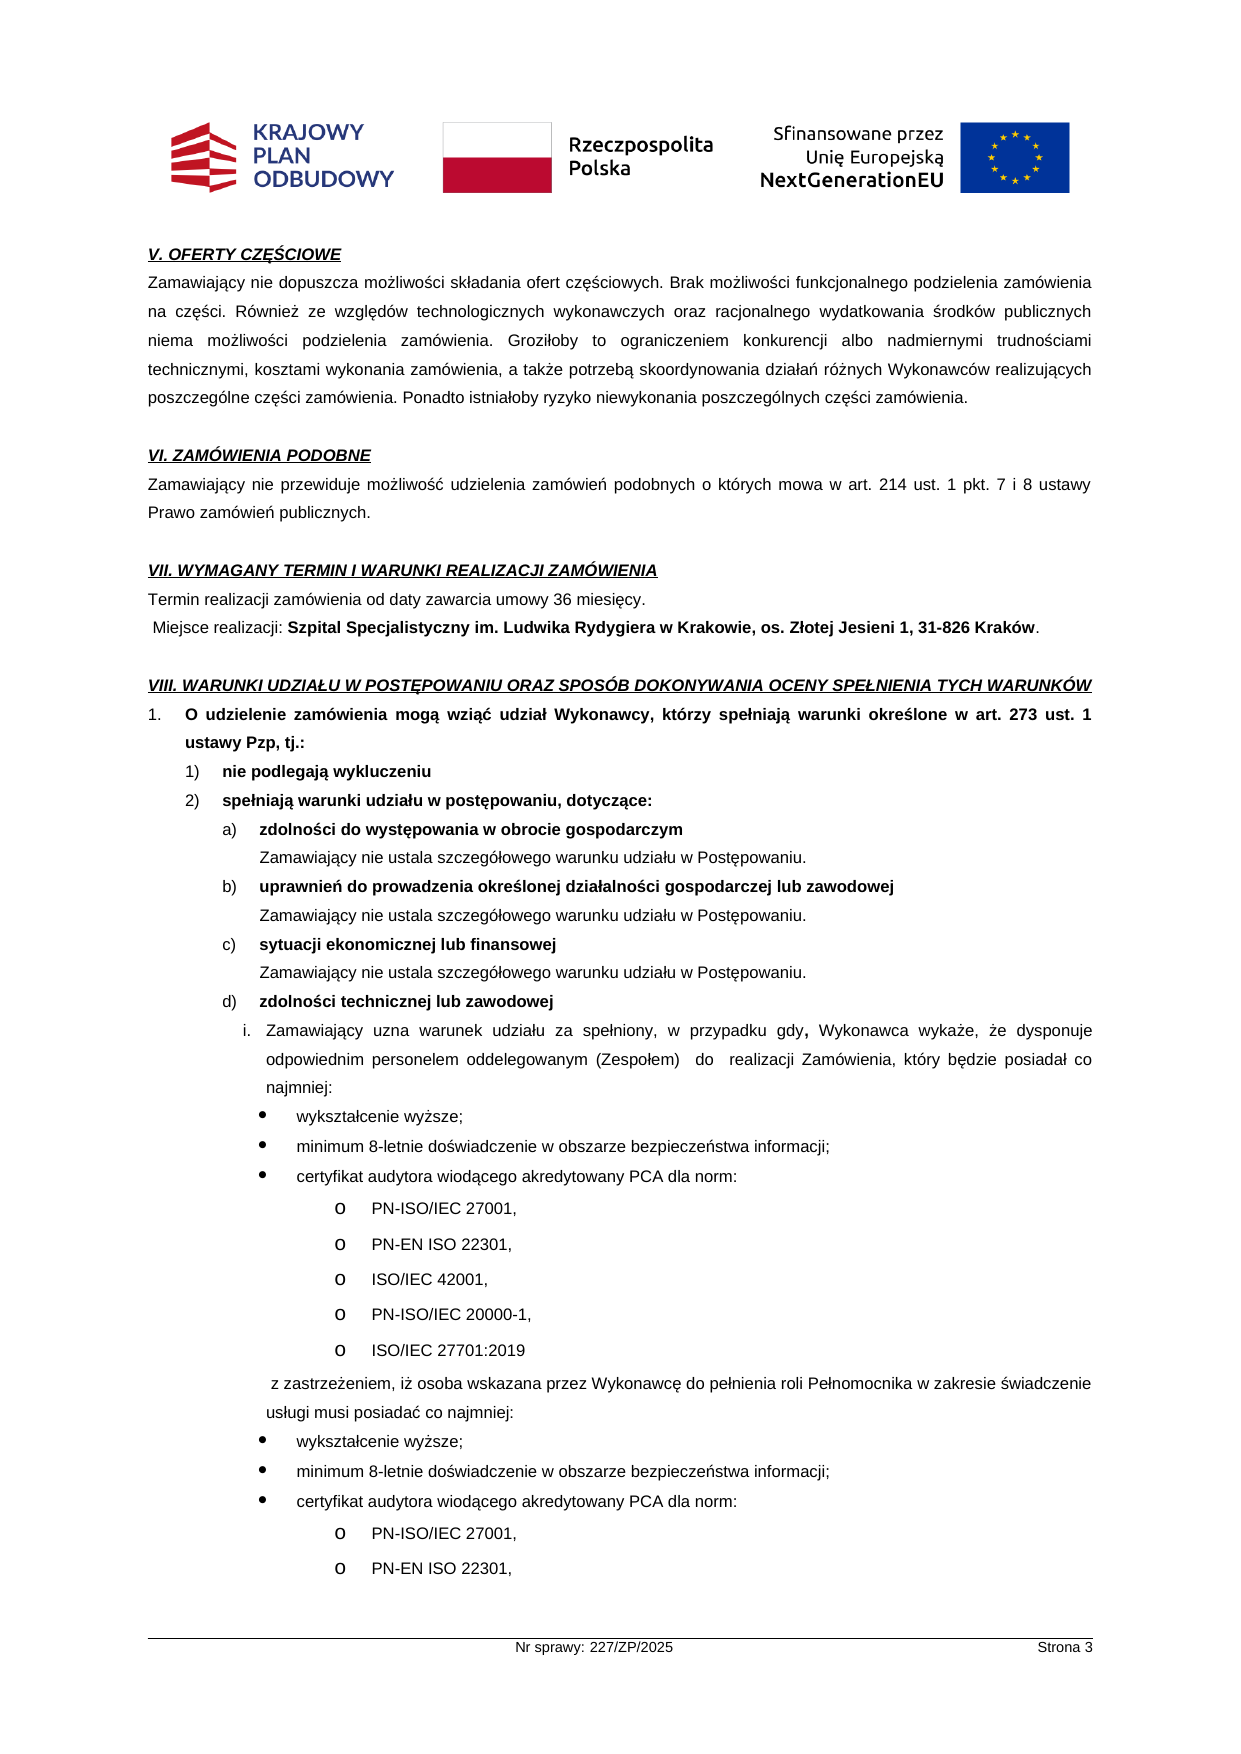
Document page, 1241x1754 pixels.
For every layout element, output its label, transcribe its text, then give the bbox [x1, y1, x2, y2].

list minimum 8-letnie doświadczenie w obszarze bezpieczeństwa informacji; [259, 1462, 1093, 1482]
text Zamawiający nie przewiduje możliwość udzielenia zamówień podobnych o których mowa w art. 214 ust. 1 pkt. 7 i 8 ustawy Prawo zamówień publicznych. [148, 474, 1093, 522]
list spełniają warunki udziału w postępowaniu, dotyczące: [185, 791, 1093, 810]
list wykształcenie wyższe; [259, 1432, 1093, 1452]
text Zamawiający nie ustala szczegółowego warunku udziału w Postępowaniu. [259, 906, 1093, 925]
list certyfikat audytora wiodącego akredytowany PCA dla norm: [259, 1167, 1093, 1187]
text Zamawiający nie ustala szczegółowego warunku udziału w Postępowaniu. [259, 963, 1093, 982]
list uprawnień do prowadzenia określonej działalności gospodarczej lub zawodowej [222, 877, 1093, 896]
text VIII. WARUNKI UDZIAŁU W POSTĘPOWANIU ORAZ SPOSÓB DOKONYWANIA OCENY SPEŁNIENIA TYCH WARUNKÓW [148, 676, 1093, 695]
list Zamawiający uzna warunek udziału za spełniony, w przypadku gdy, Wykonawca wykaże, że dysponuje odpowiednim personelem oddelegowanym (Zespołem) do realizacji Zamówienia, który będzie posiadał co najmniej: [251, 1021, 1093, 1097]
picture [147, 99, 1093, 216]
list zdolności do występowania w obrocie gospodarczym [222, 819, 1093, 838]
list nie podlegają wykluczeniu [185, 762, 1093, 781]
list ISO/IEC 42001, [334, 1268, 1093, 1292]
list PN-ISO/IEC 27001, [334, 1522, 1093, 1546]
list minimum 8-letnie doświadczenie w obszarze bezpieczeństwa informacji; [259, 1137, 1093, 1157]
list zdolności technicznej lub zawodowej [222, 992, 1093, 1011]
list sytuacji ekonomicznej lub finansowej [222, 934, 1093, 953]
text z zastrzeżeniem, iż osoba wskazana przez Wykonawcę do pełnienia roli Pełnomocnika w zakresie świadczenie usługi musi posiadać co najmniej: [266, 1374, 1093, 1422]
list certyfikat audytora wiodącego akredytowany PCA dla norm: [259, 1492, 1093, 1512]
list PN-ISO/IEC 27001, [334, 1197, 1093, 1221]
text VI. ZAMÓWIENIA PODOBNE [148, 446, 1093, 465]
list ISO/IEC 27701:2019 [334, 1339, 1093, 1362]
text V. OFERTY CZĘŚCIOWE [148, 244, 1093, 263]
text VII. WYMAGANY TERMIN I WARUNKI REALIZACJI ZAMÓWIENIA [148, 561, 1093, 580]
list PN-EN ISO 22301, [334, 1232, 1093, 1256]
text Miejsce realizacji: Szpital Specjalistyczny im. Ludwika Rydygiera w Krakowie, os. Złotej Jesieni 1, 31-826 Kraków. [148, 618, 1093, 637]
list O udzielenie zamówienia mogą wziąć udział Wykonawcy, którzy spełniają warunki określone w art. 273 ust. 1 ustawy Pzp, tj.: [148, 704, 1093, 752]
text Termin realizacji zamówienia od daty zawarcia umowy 36 miesięcy. [148, 589, 1093, 608]
list PN-ISO/IEC 20000-1, [334, 1303, 1093, 1327]
list wykształcenie wyższe; [259, 1107, 1093, 1127]
list PN-EN ISO 22301, [334, 1557, 1093, 1581]
text Zamawiający nie ustala szczegółowego warunku udziału w Postępowaniu. [259, 848, 1093, 867]
text Zamawiający nie dopuszcza możliwości składania ofert częściowych. Brak możliwości funkcjonalnego podzielenia zamówienia na części. Również ze względów technologicznych wykonawczych oraz racjonalnego wydatkowania środków publicznych niema możliwości podzielenia zamówienia. Groziłoby to ograniczeniem konkurencji albo nadmiernymi trudnościami technicznymi, kosztami wykonania zamówienia, a także potrzebą skoordynowania działań różnych Wykonawców realizujących poszczególne części zamówienia. Ponadto istniałoby ryzyko niewykonania poszczególnych części zamówienia. [148, 273, 1093, 407]
